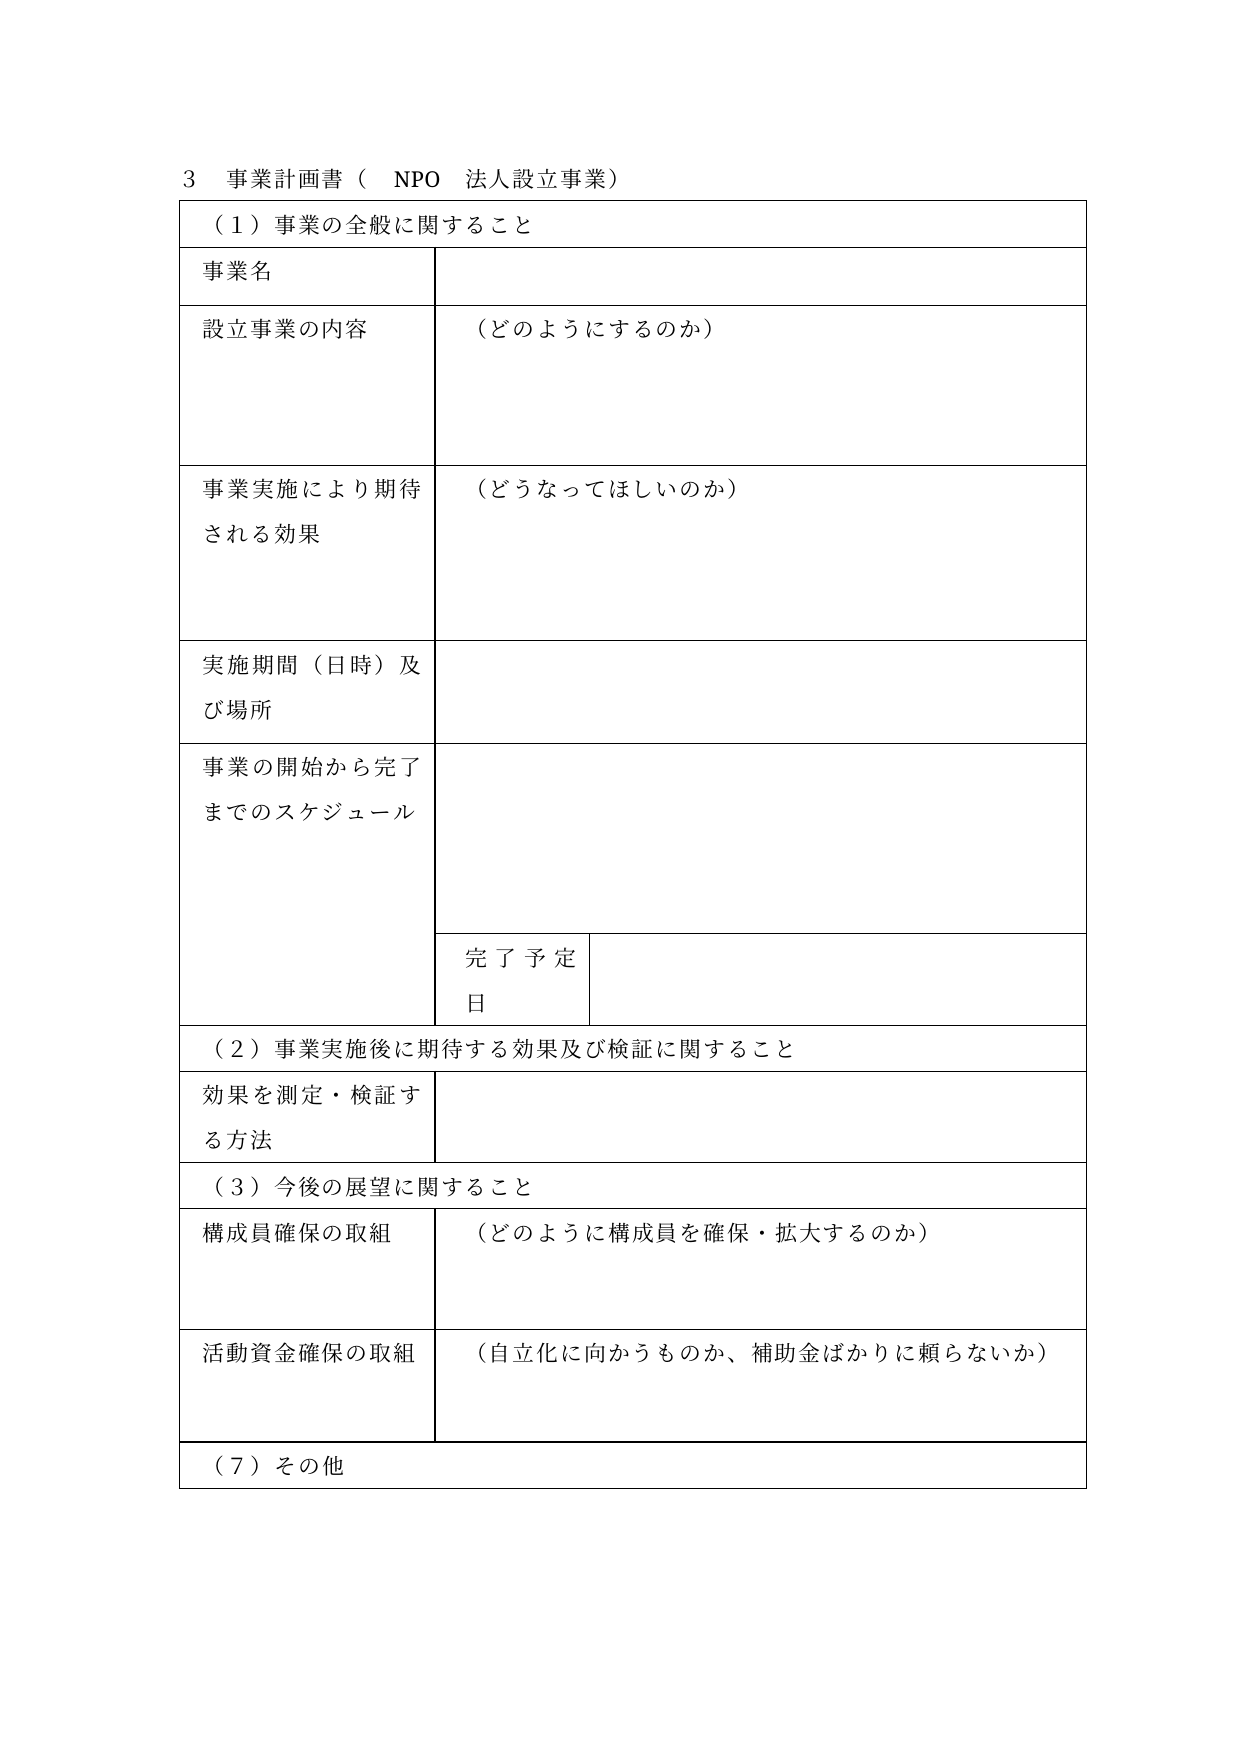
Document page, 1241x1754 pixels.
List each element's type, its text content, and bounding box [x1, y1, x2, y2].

table_cell （３）今後の展望に関すること [180, 1163, 1086, 1208]
text ３ 事業計画書（NPO法人設立事業） [179, 155, 1061, 200]
table_cell [436, 641, 1086, 742]
table_cell （７）その他 [180, 1443, 1086, 1487]
table_cell [590, 934, 1086, 1024]
table_cell 事業実施により期待される効果 [180, 466, 434, 640]
table_cell （どのようにするのか） [436, 306, 1086, 464]
table_cell 活動資金確保の取組 [180, 1330, 434, 1441]
table_header （１）事業の全般に関すること [180, 201, 1086, 247]
table_cell （自立化に向かうものか、補助金ばかりに頼らないか） [436, 1330, 1086, 1441]
table_cell 事業名 [180, 248, 434, 305]
table_cell 完了予定日 [436, 934, 589, 1024]
table_cell （どうなってほしいのか） [436, 466, 1086, 640]
table_cell [436, 1072, 1086, 1162]
table_cell 実施期間（日時）及び場所 [180, 641, 434, 742]
table_cell 事業の開始から完了までのスケジュール [180, 744, 434, 1024]
table_cell （どのように構成員を確保・拡大するのか） [436, 1209, 1086, 1329]
table_cell 効果を測定・検証する方法 [180, 1072, 434, 1162]
table_cell [436, 744, 1086, 933]
table_cell [436, 248, 1086, 305]
table_cell 構成員確保の取組 [180, 1209, 434, 1329]
table_cell （２）事業実施後に期待する効果及び検証に関すること [180, 1026, 1086, 1071]
table_cell 設立事業の内容 [180, 306, 434, 464]
